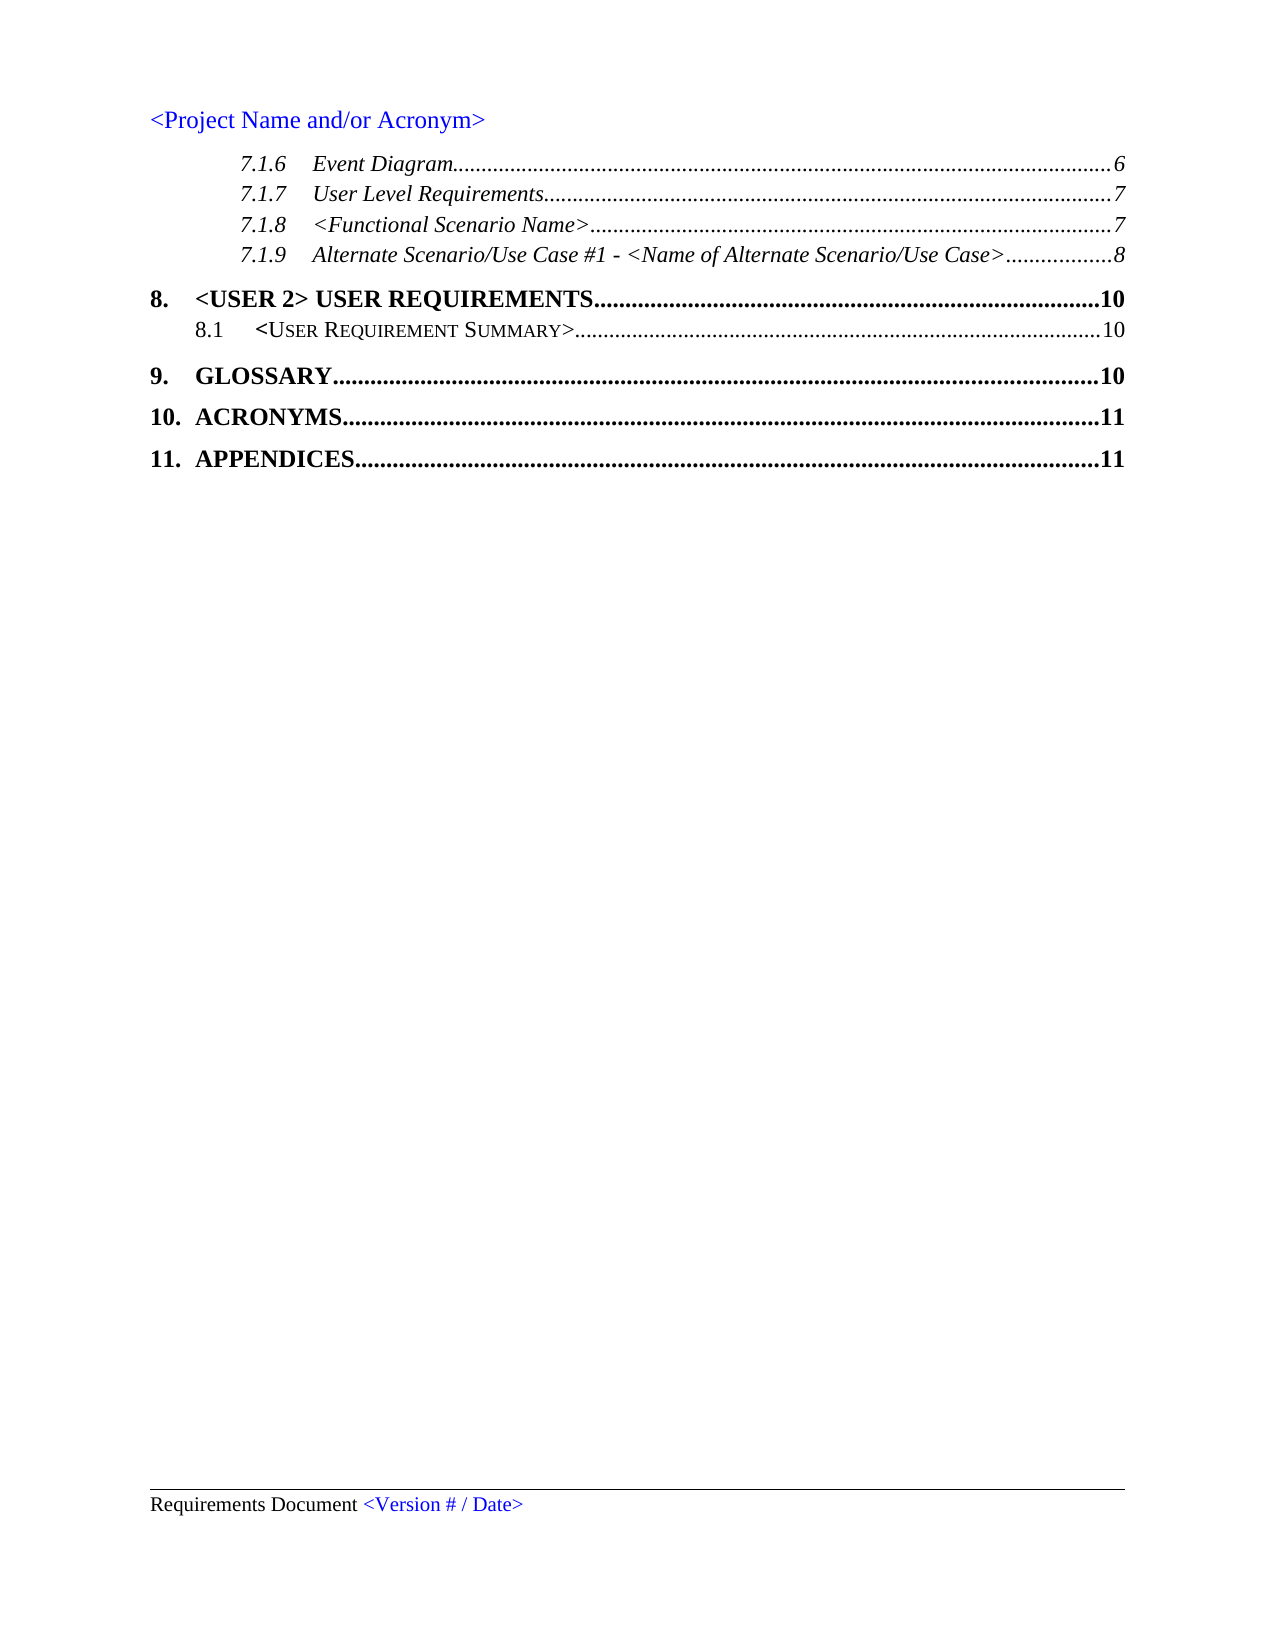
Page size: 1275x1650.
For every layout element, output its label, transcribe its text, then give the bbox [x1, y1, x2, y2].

text 11. APPENDICES 11 [150, 444, 1125, 472]
text 8.1 <User Requirement Summary> 10 [195, 313, 1125, 344]
text 9. GLOSSARY 10 [150, 361, 1125, 390]
text 7.1.8 <Functional Scenario Name> 7 [240, 211, 1125, 237]
text 7.1.7 User Level Requirements 7 [240, 181, 1125, 207]
text 10. ACRONYMS 11 [150, 402, 1125, 431]
text 8. <User 2> User Requirements 10 [150, 284, 1125, 313]
text 7.1.6 Event Diagram 6 [240, 150, 1125, 176]
text 7.1.9 Alternate Scenario/Use Case #1 - <Name of Alternate Scenario/Use Case> 8 [240, 242, 1125, 268]
